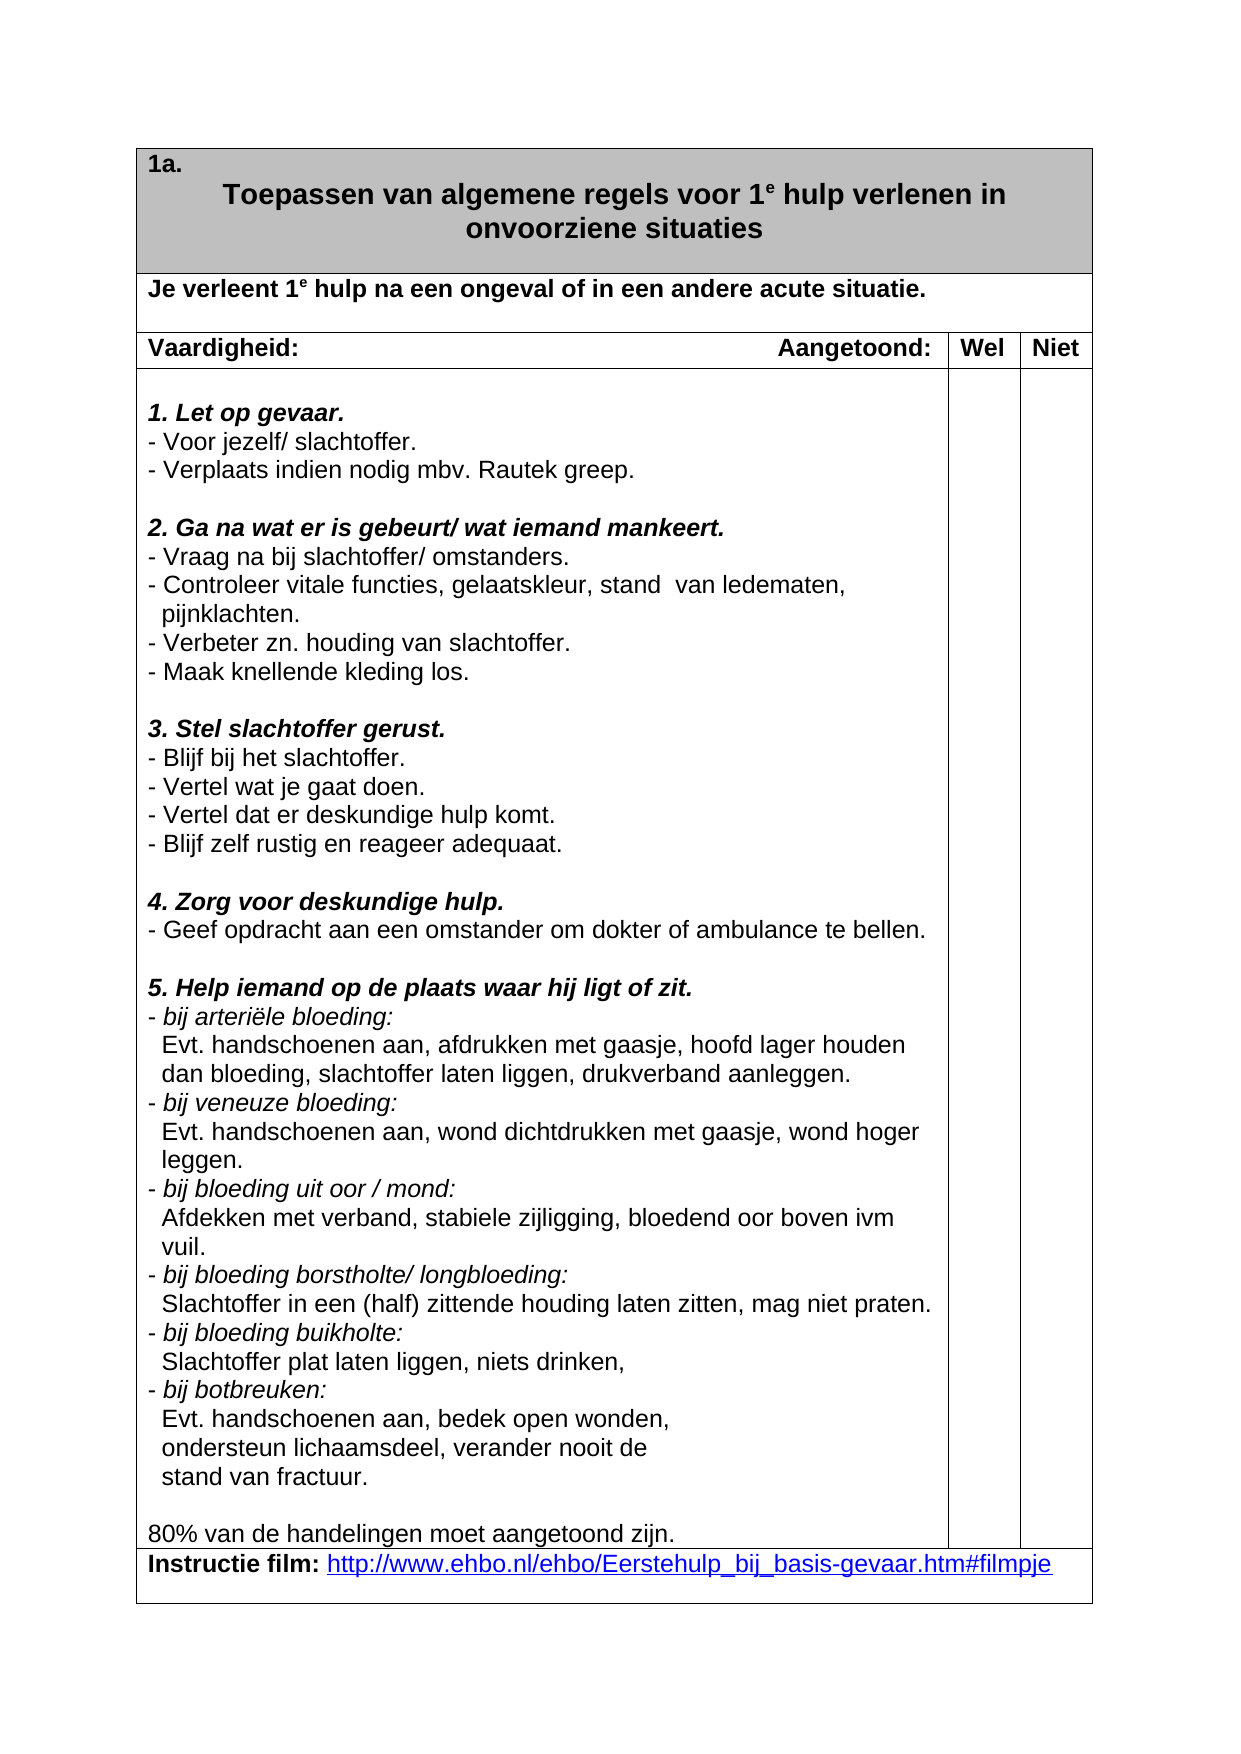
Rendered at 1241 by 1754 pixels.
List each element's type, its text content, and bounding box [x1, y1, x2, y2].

table_cell Je verleent 1e hulp na een ongeval of in een andere acute situatie. [137, 274, 1092, 332]
table_cell Vaardigheid: Aangetoond: [137, 333, 948, 368]
table_cell [949, 369, 1020, 1548]
table_cell Niet [1021, 333, 1092, 368]
table_cell Wel [949, 333, 1020, 368]
table_cell Instructie film: http://www.ehbo.nl/ehbo/Eerstehulp_bij_basis-gevaar.htm#filmpje [137, 1549, 1092, 1602]
table_cell [1021, 369, 1092, 1548]
table_header 1a. Toepassen van algemene regels voor 1e hulp verlenen in onvoorziene situaties [137, 149, 1092, 273]
table_cell 1. Let op gevaar. - Voor jezelf/ slachtoffer. - Verplaats indien nodig mbv. Rautek greep. 2. Ga na wat er is gebeurt/ wat iemand mankeert. - Vraag na bij slachtoffer/ omstanders. - Controleer vitale functies, gelaatskleur, stand van ledematen, pijnklachten. - Verbeter zn. houding van slachtoffer. - Maak knellende kleding los. 3. Stel slachtoffer gerust. - Blijf bij het slachtoffer. - Vertel wat je gaat doen. - Vertel dat er deskundige hulp komt. - Blijf zelf rustig en reageer adequaat. 4. Zorg voor deskundige hulp. - Geef opdracht aan een omstander om dokter of ambulance te bellen. 5. Help iemand op de plaats waar hij ligt of zit. - bij arteriële bloeding: Evt. handschoenen aan, afdrukken met gaasje, hoofd lager houden dan bloeding, slachtoffer laten liggen, drukverband aanleggen. - bij veneuze bloeding: Evt. handschoenen aan, wond dichtdrukken met gaasje, wond hoger leggen. - bij bloeding uit oor / mond: Afdekken met verband, stabiele zijligging, bloedend oor boven ivm vuil. - bij bloeding borstholte/ longbloeding: Slachtoffer in een (half) zittende houding laten zitten, mag niet praten. - bij bloeding buikholte: Slachtoffer plat laten liggen, niets drinken, - bij botbreuken: Evt. handschoenen aan, bedek open wonden, ondersteun lichaamsdeel, verander nooit de stand van fractuur. 80% van de handelingen moet aangetoond zijn. [137, 369, 948, 1548]
